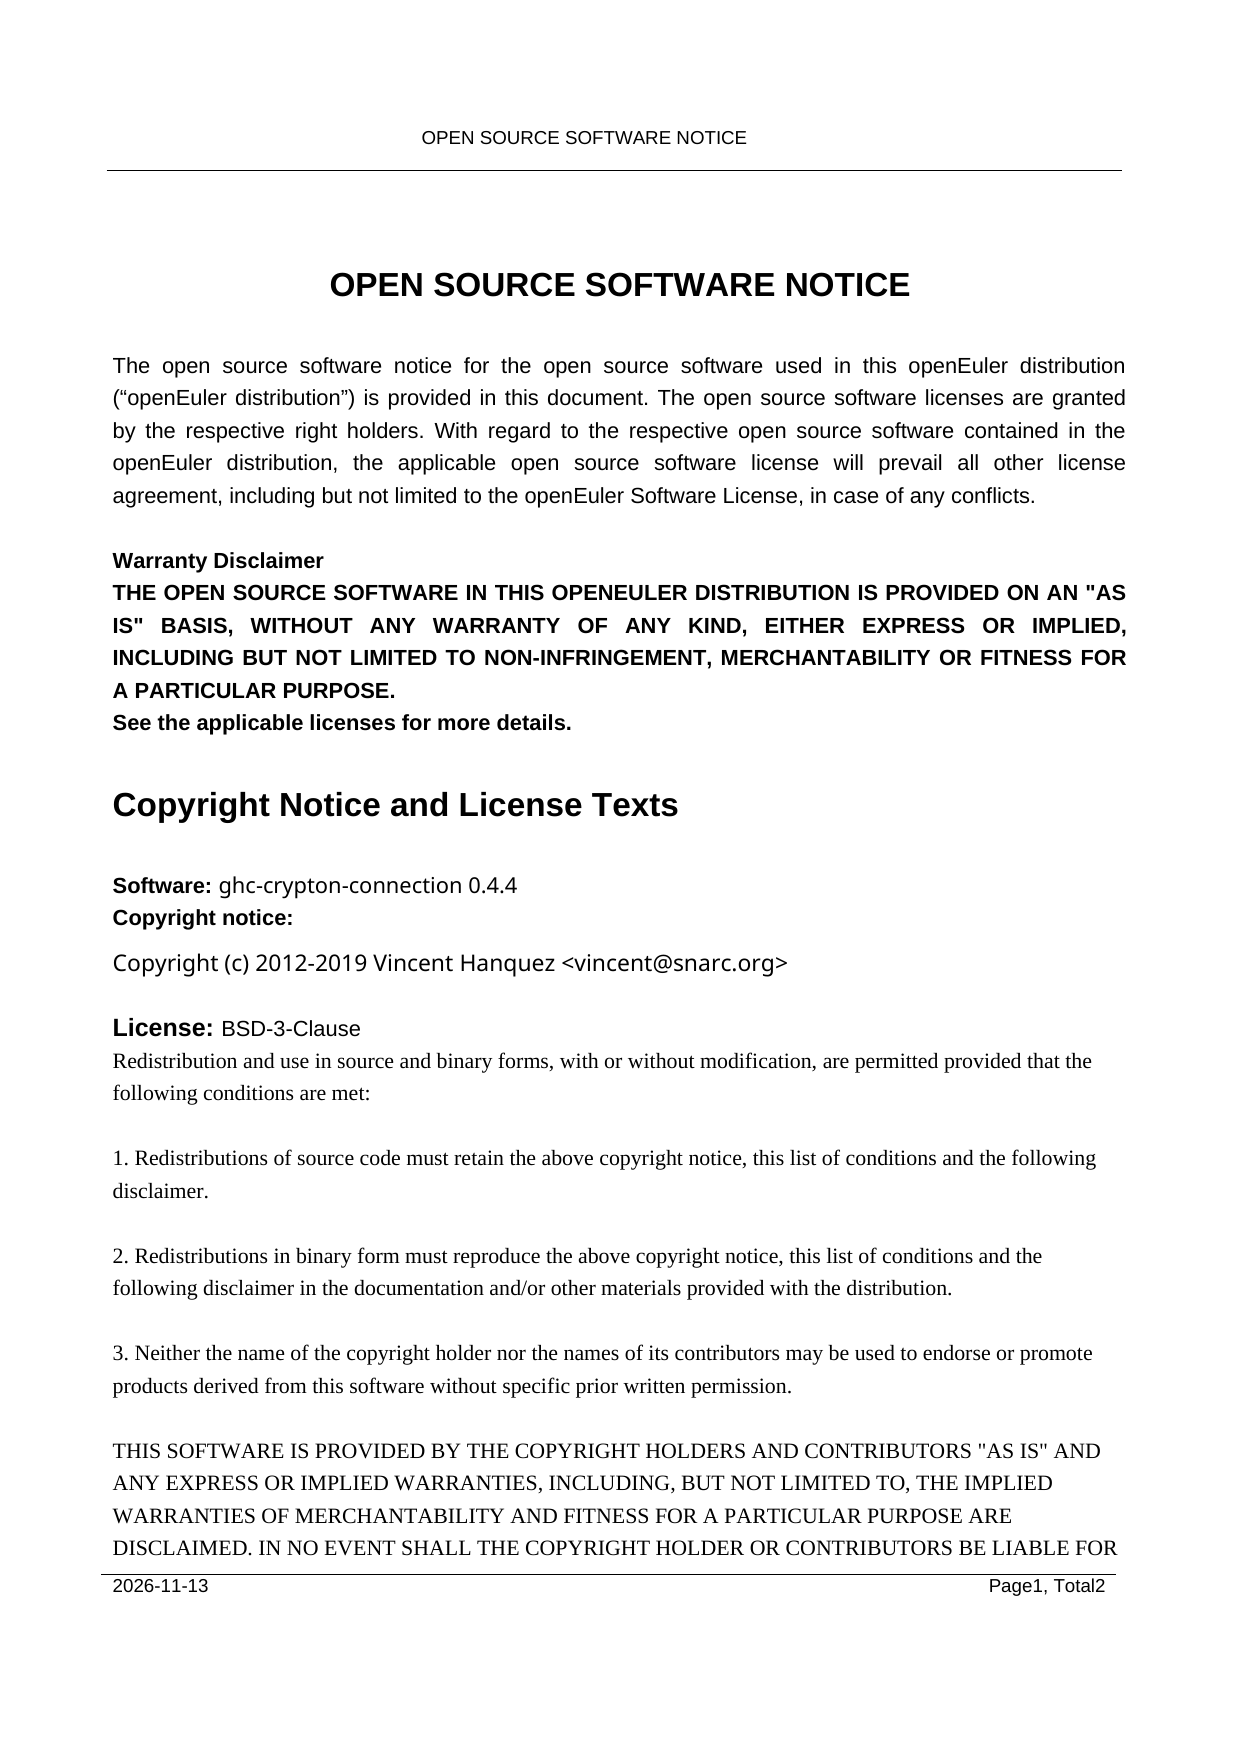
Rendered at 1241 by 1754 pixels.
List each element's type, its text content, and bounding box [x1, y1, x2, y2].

text License: BSD-3-Clause [112, 1012, 1128, 1044]
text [112, 1044, 1128, 1564]
text Copyright (c) 2012-2019 Vincent Hanquez <vincent@snarc.org> [112, 947, 1128, 1012]
text OPEN SOURCE SOFTWARE NOTICE [112, 251, 1128, 316]
title Software: ghc-crypton-connection 0.4.4 [112, 869, 1128, 901]
text Copyright Notice and License Texts [112, 771, 1128, 836]
text Warranty Disclaimer [112, 544, 1128, 576]
text Copyright notice: [112, 901, 1128, 934]
text The open source software notice for the open source software used in this openEuler distribution (“openEuler distribution”) is provided in this document. The open source software licenses are granted by the respective right holders. With regard to the respective open source software contained in the openEuler distribution, the applicable open source software license will prevail all other license agreement, including but not limited to the openEuler Software License, in case of any conflicts. [112, 349, 1128, 511]
text THE OPEN SOURCE SOFTWARE IN THIS OPENEULER DISTRIBUTION IS PROVIDED ON AN "AS IS" BASIS, WITHOUT ANY WARRANTY OF ANY KIND, EITHER EXPRESS OR IMPLIED, INCLUDING BUT NOT LIMITED TO NON-INFRINGEMENT, MERCHANTABILITY OR FITNESS FOR A PARTICULAR PURPOSE. See the applicable licenses for more details. [112, 576, 1128, 739]
